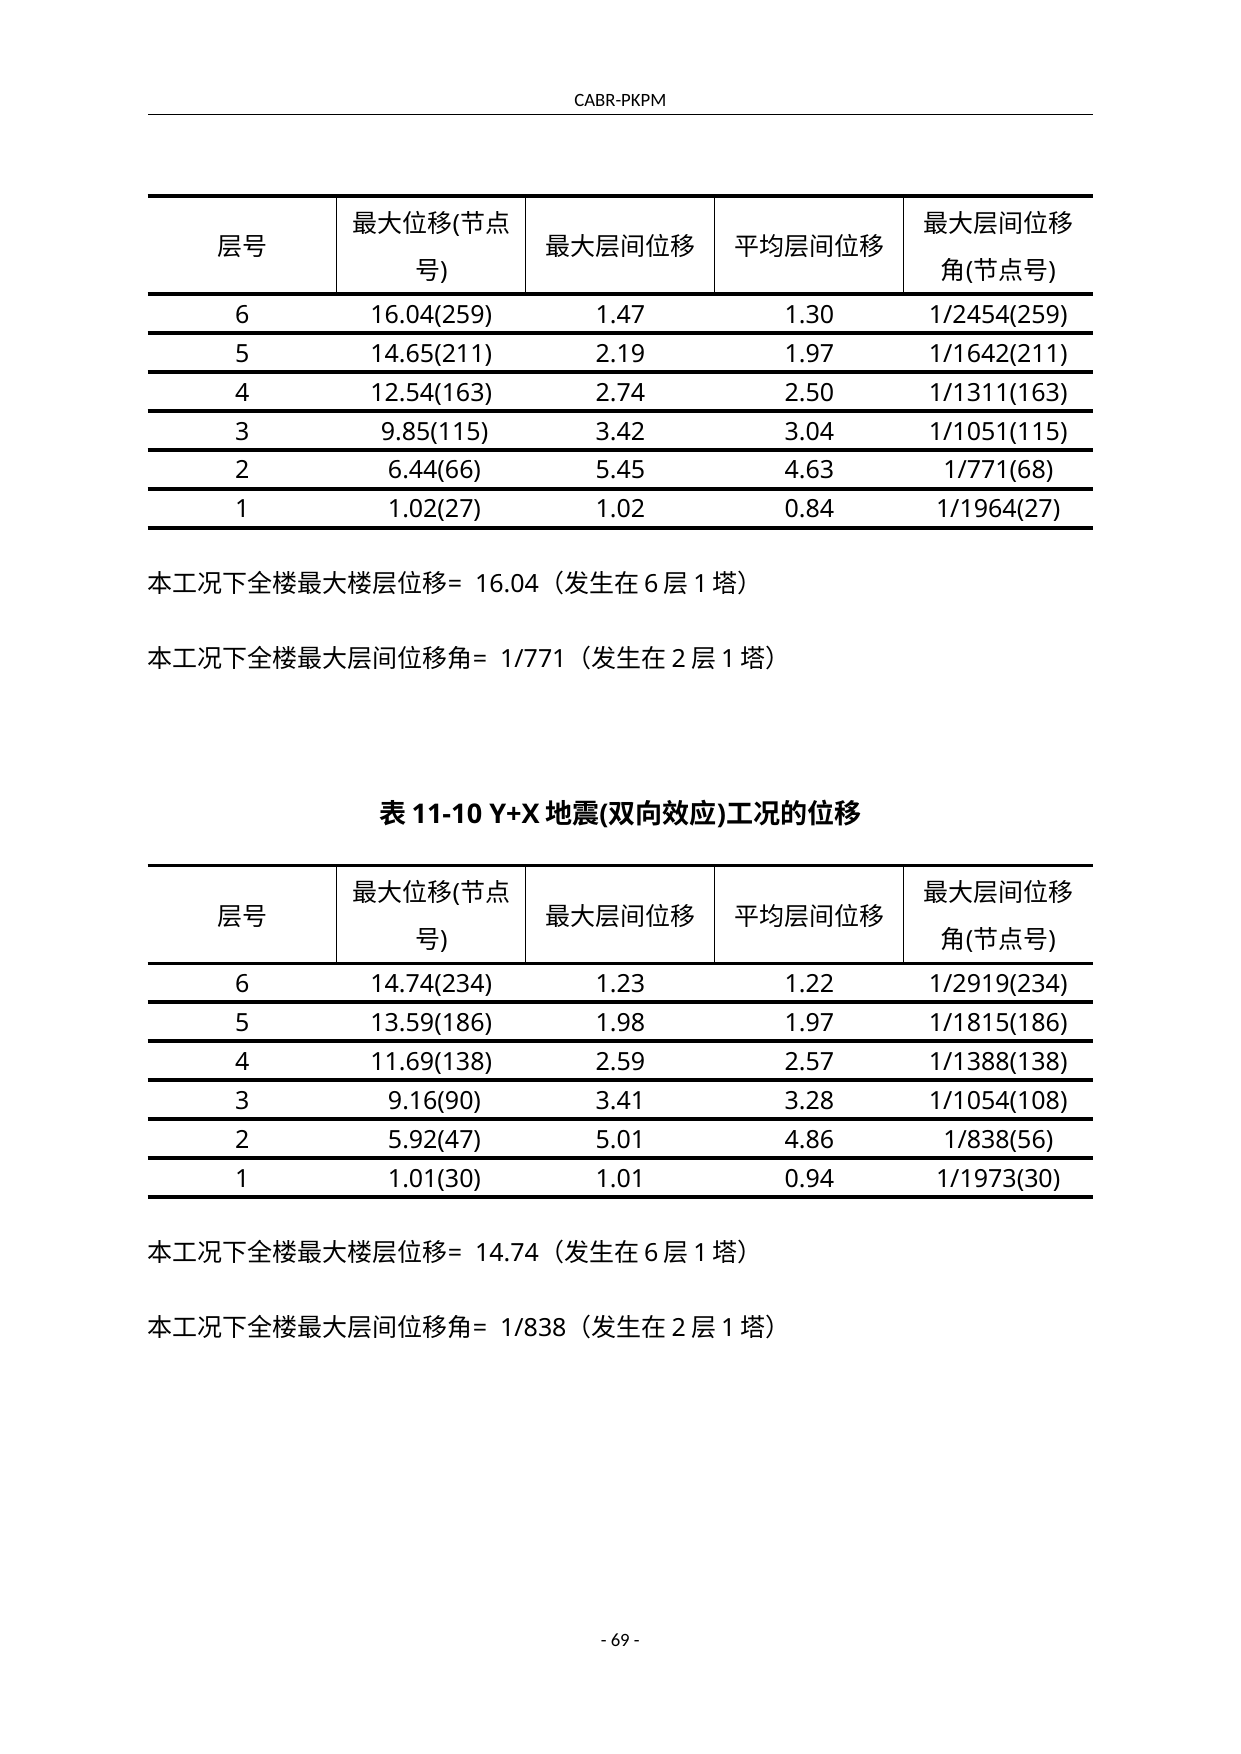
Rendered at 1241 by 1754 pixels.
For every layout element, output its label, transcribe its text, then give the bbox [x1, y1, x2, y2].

text 本工况下全楼最大楼层位移= 16.04（发生在6层1塔） [148, 558, 1093, 605]
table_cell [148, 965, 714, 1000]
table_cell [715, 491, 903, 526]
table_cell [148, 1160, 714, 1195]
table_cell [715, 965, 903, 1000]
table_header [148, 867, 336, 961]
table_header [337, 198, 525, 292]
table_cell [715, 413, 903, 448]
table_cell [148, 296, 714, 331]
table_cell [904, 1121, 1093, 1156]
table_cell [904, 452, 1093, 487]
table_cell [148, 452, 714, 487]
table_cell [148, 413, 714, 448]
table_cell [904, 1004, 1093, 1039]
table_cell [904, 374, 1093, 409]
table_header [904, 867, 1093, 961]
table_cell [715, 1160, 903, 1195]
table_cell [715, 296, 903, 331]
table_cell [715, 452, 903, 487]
text 本工况下全楼最大层间位移角= 1/838（发生在2层1塔） [148, 1302, 1093, 1349]
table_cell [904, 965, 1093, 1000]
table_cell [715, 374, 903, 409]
text 本工况下全楼最大楼层位移= 14.74（发生在6层1塔） [148, 1227, 1093, 1274]
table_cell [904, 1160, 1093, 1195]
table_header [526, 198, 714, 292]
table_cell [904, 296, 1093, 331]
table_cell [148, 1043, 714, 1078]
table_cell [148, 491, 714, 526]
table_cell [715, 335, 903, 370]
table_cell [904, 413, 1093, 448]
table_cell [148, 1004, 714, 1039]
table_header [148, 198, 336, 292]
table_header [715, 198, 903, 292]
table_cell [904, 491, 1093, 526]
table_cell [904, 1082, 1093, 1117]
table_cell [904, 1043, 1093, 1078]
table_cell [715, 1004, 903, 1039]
text 本工况下全楼最大层间位移角= 1/771（发生在2层1塔） [148, 633, 1093, 680]
text 表11-10 Y+X地震(双向效应)工况的位移 [148, 788, 1093, 835]
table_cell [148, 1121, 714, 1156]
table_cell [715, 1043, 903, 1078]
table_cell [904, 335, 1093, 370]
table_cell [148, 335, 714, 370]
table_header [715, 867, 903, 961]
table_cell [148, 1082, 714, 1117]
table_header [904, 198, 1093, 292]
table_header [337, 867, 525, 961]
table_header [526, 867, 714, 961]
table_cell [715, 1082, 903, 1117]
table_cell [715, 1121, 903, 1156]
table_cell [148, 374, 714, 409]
